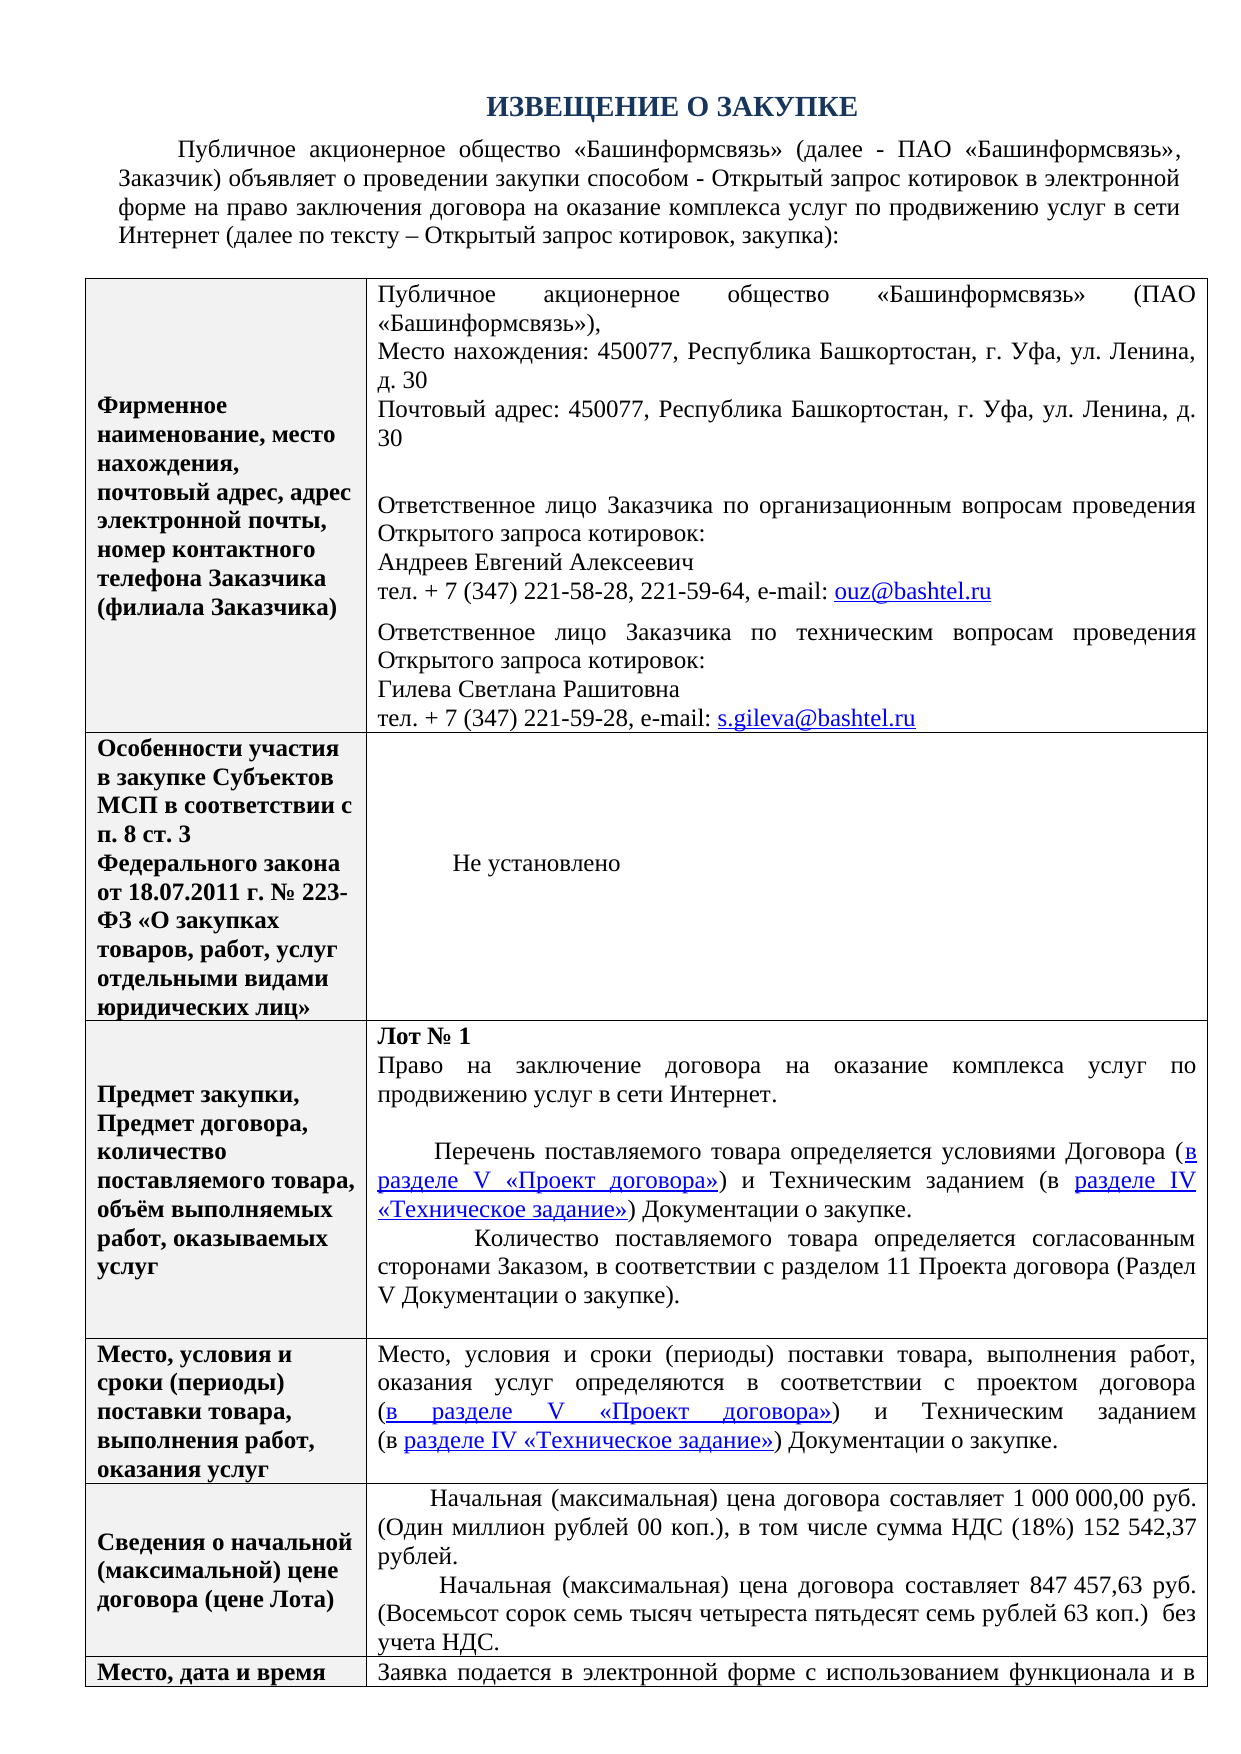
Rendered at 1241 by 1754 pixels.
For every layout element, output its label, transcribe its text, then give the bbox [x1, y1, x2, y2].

table_cell Особенности участия в закупке Субъектов МСП в соответствии с п. 8 ст. 3 Федерального закона от 18.07.2011 г. № 223-ФЗ «О закупках товаров, работ, услуг отдельными видами юридических лиц» [86, 733, 366, 1020]
table_cell Место, условия и сроки (периоды) поставки товара, выполнения работ, оказания услуг [86, 1339, 366, 1482]
table_header Публичное акционерное общество «Башинформсвязь» (ПАО «Башинформсвязь»), Место нахождения: 450077, Республика Башкортостан, г. Уфа, ул. Ленина, д. 30 Почтовый адрес: 450077, Республика Башкортостан, г. Уфа, ул. Ленина, д. 30 Ответственное лицо Заказчика по организационным вопросам проведения Открытого запроса котировок: Андреев Евгений Алексеевич тел. + 7 (347) 221-58-28, 221-59-64, e-mail: ouz@bashtel.ru Ответственное лицо Заказчика по техническим вопросам проведения Открытого запроса котировок: Гилева Светлана Рашитовна тел. + 7 (347) 221-59-28, e-mail: s.gileva@bashtel.ru [367, 279, 1207, 732]
table_cell Место, условия и сроки (периоды) поставки товара, выполнения работ, оказания услуг определяются в соответствии с проектом договора (в разделе V «Проект договора») и Техническим заданием (в разделе IV «Техническое задание») Документации о закупке. [367, 1339, 1207, 1482]
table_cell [86, 1657, 366, 1686]
text Публичное акционерное общество «Башинформсвязь» (далее - ПАО «Башинформсвязь», Заказчик) объявляет о проведении закупки способом - Открытый запрос котировок в электронной форме на право заключения договора на оказание комплекса услуг по продвижению услуг в сети Интернет (далее по тексту – Открытый запрос котировок, закупка): [118, 134, 1181, 249]
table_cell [367, 1657, 1207, 1686]
table_header Фирменное наименование, место нахождения, почтовый адрес, адрес электронной почты, номер контактного телефона Заказчика (филиала Заказчика) [86, 279, 366, 732]
subtitle ИЗВЕЩЕНИЕ О ЗАКУПКЕ [163, 89, 1181, 122]
table_cell Начальная (максимальная) цена договора составляет 1 000 000,00 руб. (Один миллион рублей 00 коп.), в том числе сумма НДС (18%) 152 542,37 рублей. Начальная (максимальная) цена договора составляет 847 457,63 руб. (Восемьсот сорок семь тысяч четыреста пятьдесят семь рублей 63 коп.) без учета НДС. [367, 1484, 1207, 1656]
table_cell Предмет закупки, Предмет договора, количество поставляемого товара, объём выполняемых работ, оказываемых услуг [86, 1021, 366, 1338]
table_cell Не установлено [367, 733, 1207, 1020]
table_cell Лот № 1 Право на заключение договора на оказание комплекса услуг по продвижению услуг в сети Интернет. Перечень поставляемого товара определяется условиями Договора (в разделе V «Проект договора») и Техническим заданием (в разделе IV «Техническое задание») Документации о закупке. Количество поставляемого товара определяется согласованным сторонами Заказом, в соответствии с разделом 11 Проекта договора (Раздел V Документации о закупке). [367, 1021, 1207, 1338]
table_cell Сведения о начальной (максимальной) цене договора (цене Лота) [86, 1484, 366, 1656]
